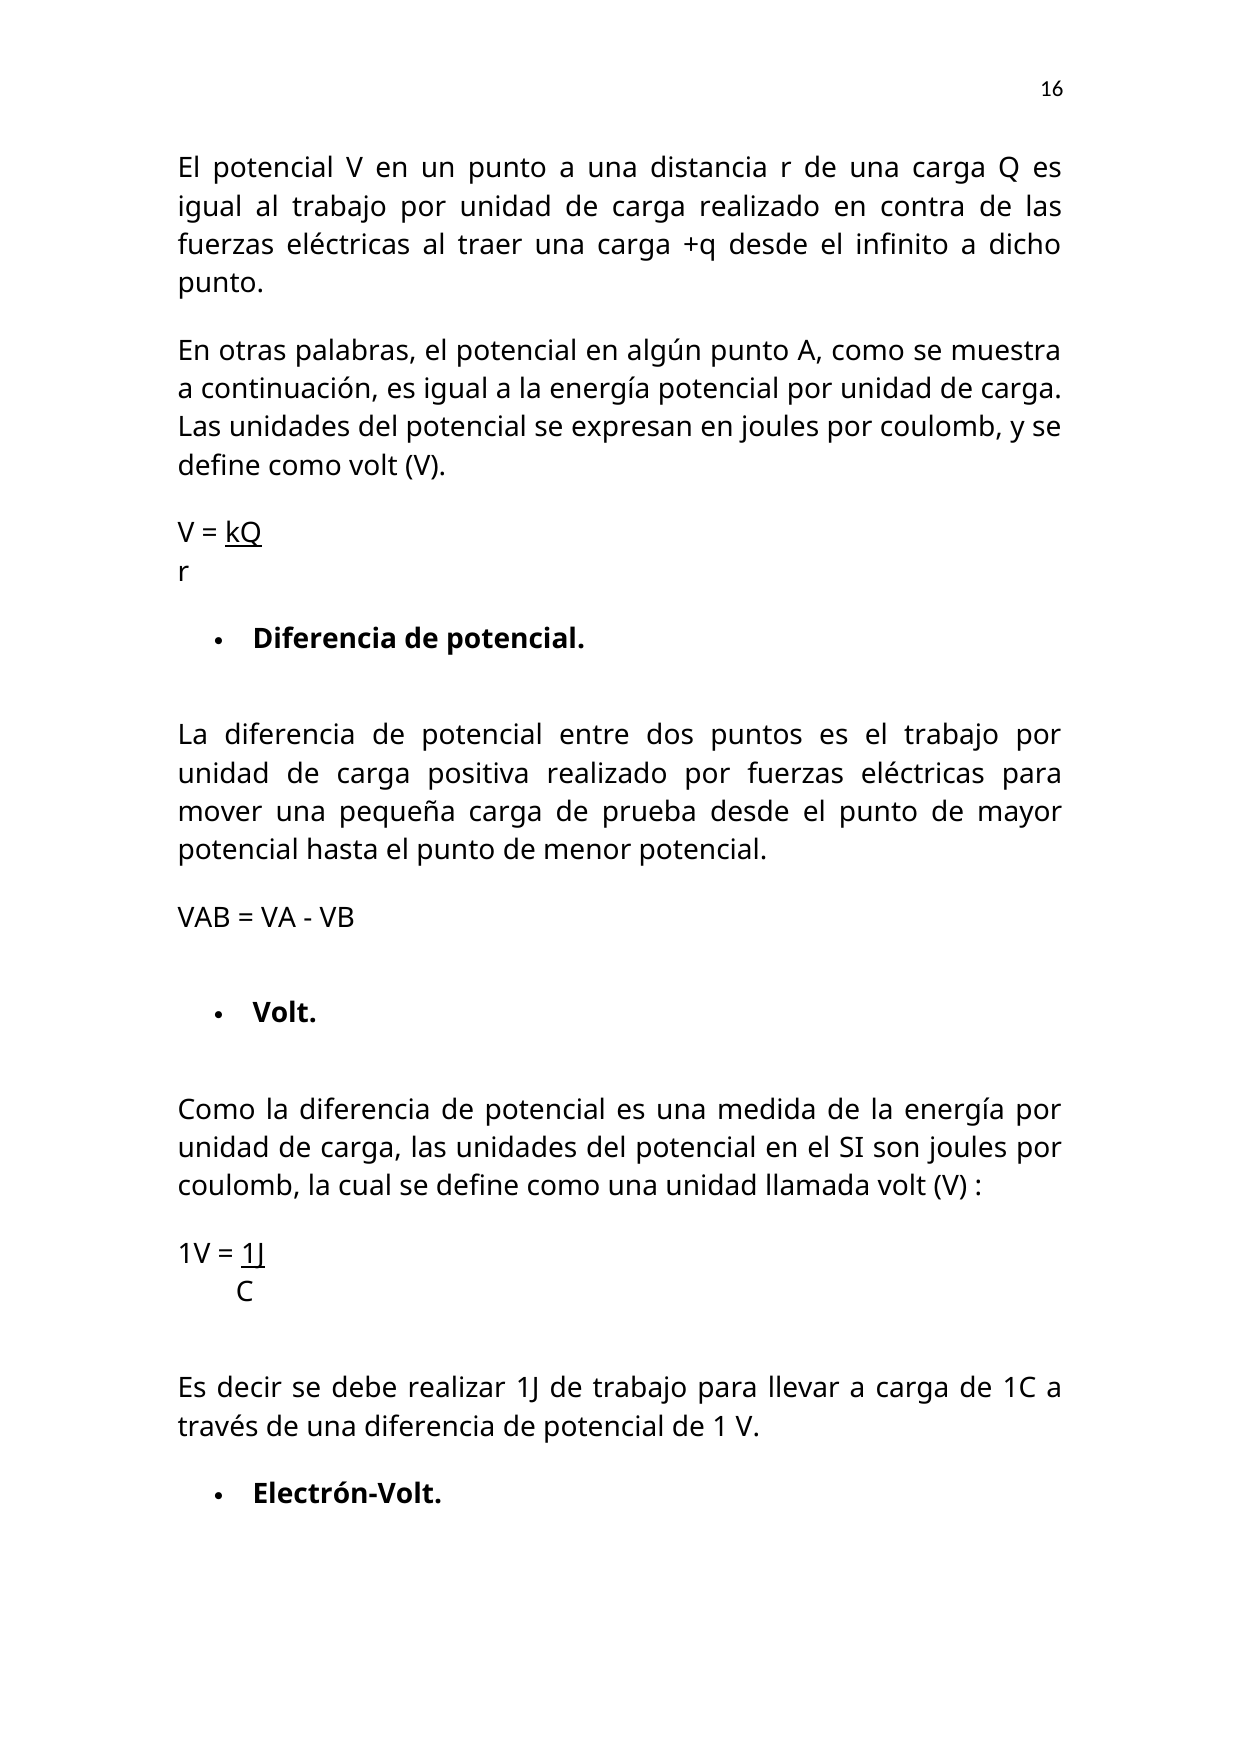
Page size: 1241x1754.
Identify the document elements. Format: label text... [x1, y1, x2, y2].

text Es decir se debe realizar 1J de trabajo para llevar a carga de 1C a través de una diferencia de potencial de 1 V. [177, 1339, 1063, 1444]
text La diferencia de potencial entre dos puntos es el trabajo por unidad de carga positiva realizado por fuerzas eléctricas para mover una pequeña carga de prueba desde el punto de mayor potencial hasta el punto de menor potencial. [177, 686, 1063, 868]
text 1V = 1J C [177, 1233, 1063, 1310]
list Electrón-Volt. [215, 1473, 1063, 1512]
text El potencial V en un punto a una distancia r de una carga Q es igual al trabajo por unidad de carga realizado en contra de las fuerzas eléctricas al traer una carga +q desde el infinito a dicho punto. [177, 148, 1063, 301]
text V = kQ r [177, 513, 1063, 589]
list Volt. [215, 993, 1063, 1031]
list Diferencia de potencial. [215, 618, 1063, 657]
text VAB = VA - VB [177, 897, 1063, 963]
text En otras palabras, el potencial en algún punto A, como se muestra a continuación, es igual a la energía potencial por unidad de carga. Las unidades del potencial se expresan en joules por coulomb, y se define como volt (V). [177, 330, 1063, 483]
text Como la diferencia de potencial es una medida de la energía por unidad de carga, las unidades del potencial en el SI son joules por coulomb, la cual se define como una unidad llamada volt (V) : [177, 1060, 1063, 1204]
